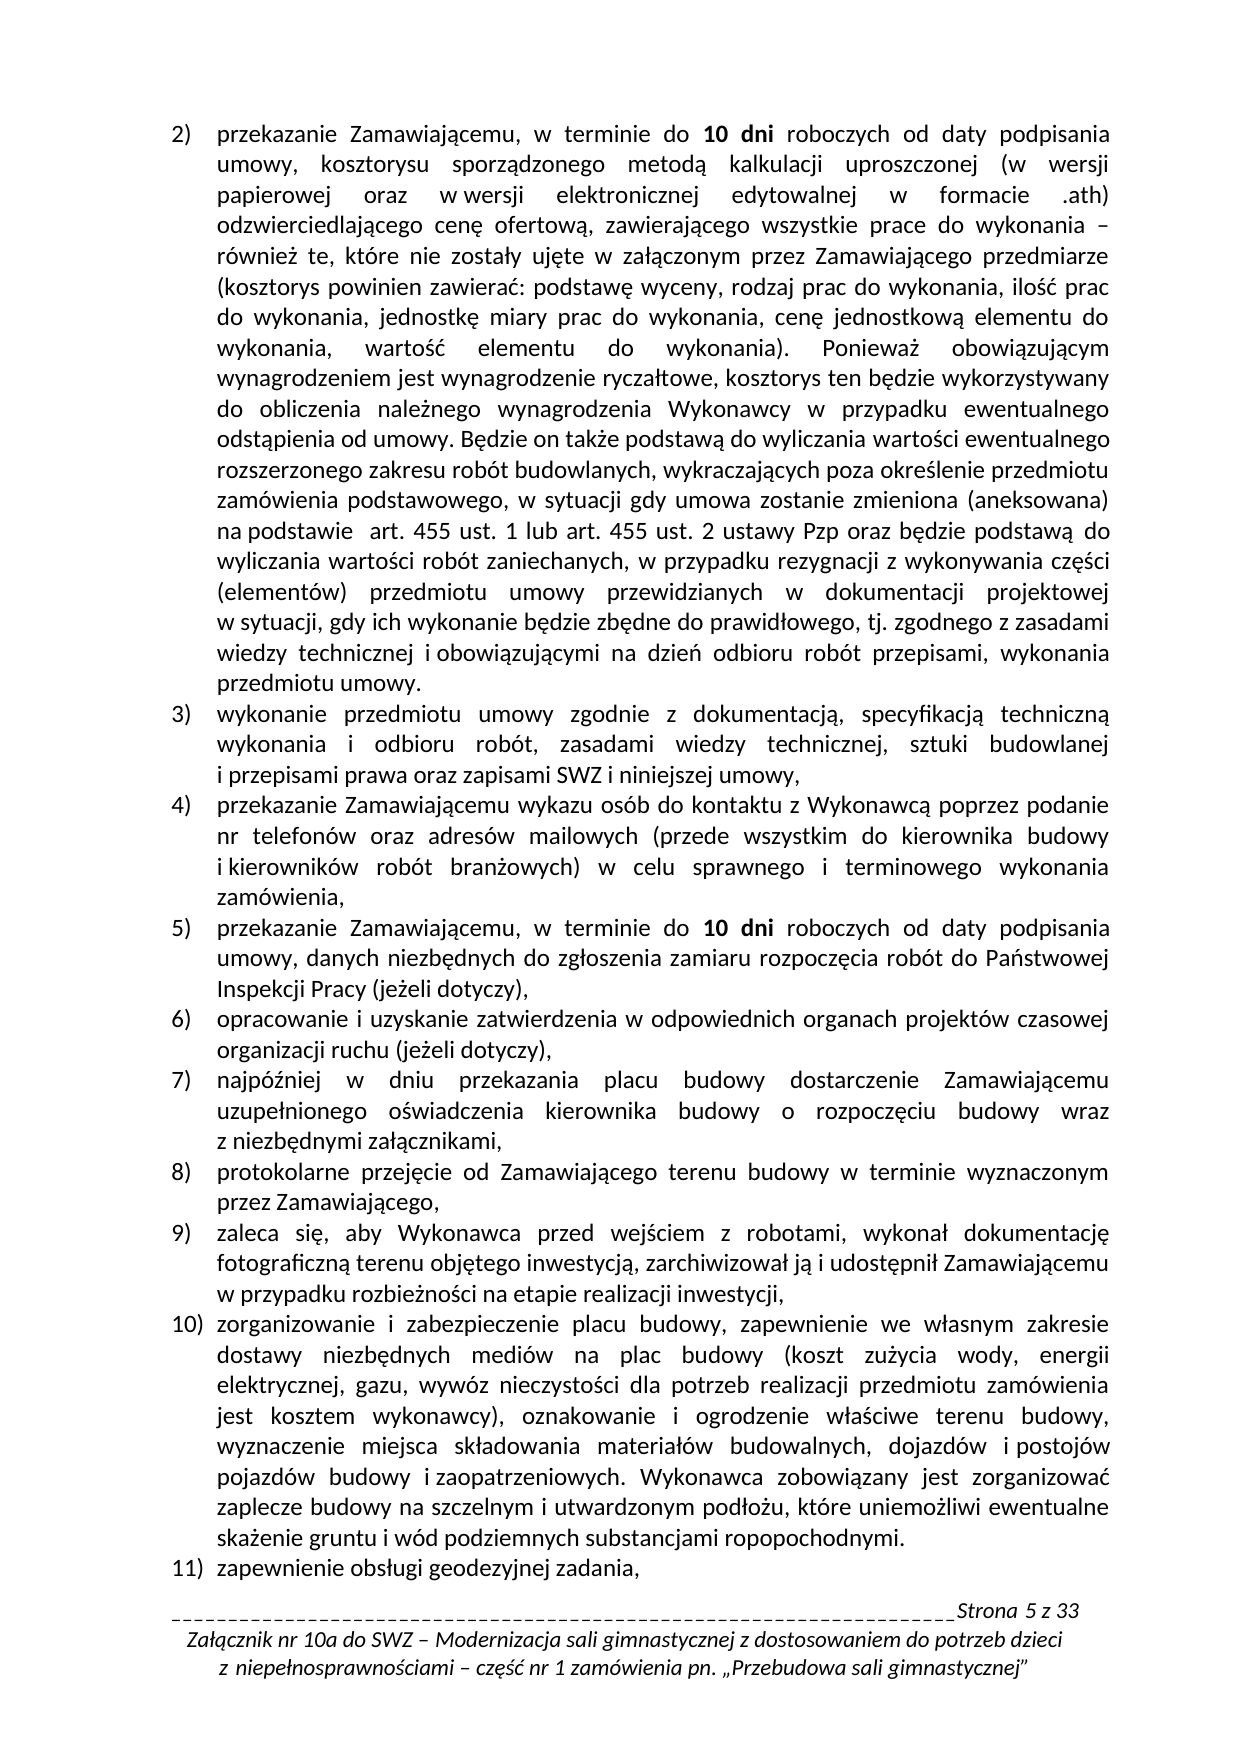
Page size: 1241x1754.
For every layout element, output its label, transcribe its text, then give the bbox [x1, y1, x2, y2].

list przekazanie Zamawiającemu wykazu osób do kontaktu z Wykonawcą poprzez podanie nr telefonów oraz adresów mailowych (przede wszystkim do kierownika budowy i kierowników robót branżowych) w celu sprawnego i terminowego wykonania zamówienia, [171, 789, 1110, 912]
list zapewnienie obsługi geodezyjnej zadania, [171, 1553, 1110, 1583]
list zorganizowanie i zabezpieczenie placu budowy, zapewnienie we własnym zakresie dostawy niezbędnych mediów na plac budowy (koszt zużycia wody, energii elektrycznej, gazu, wywóz nieczystości dla potrzeb realizacji przedmiotu zamówienia jest kosztem wykonawcy), oznakowanie i ogrodzenie właściwe terenu budowy, wyznaczenie miejsca składowania materiałów budowalnych, dojazdów i postojów pojazdów budowy i zaopatrzeniowych. Wykonawca zobowiązany jest zorganizować zaplecze budowy na szczelnym i utwardzonym podłożu, które uniemożliwi ewentualne skażenie gruntu i wód podziemnych substancjami ropopochodnymi. [171, 1308, 1110, 1553]
list przekazanie Zamawiającemu, w terminie do 10 dni roboczych od daty podpisania umowy, kosztorysu sporządzonego metodą kalkulacji uproszczonej (w wersji papierowej oraz w wersji elektronicznej edytowalnej w formacie .ath) odzwierciedlającego cenę ofertową, zawierającego wszystkie prace do wykonania – również te, które nie zostały ujęte w załączonym przez Zamawiającego przedmiarze (kosztorys powinien zawierać: podstawę wyceny, rodzaj prac do wykonania, ilość prac do wykonania, jednostkę miary prac do wykonania, cenę jednostkową elementu do wykonania, wartość elementu do wykonania). Ponieważ obowiązującym wynagrodzeniem jest wynagrodzenie ryczałtowe, kosztorys ten będzie wykorzystywany do obliczenia należnego wynagrodzenia Wykonawcy w przypadku ewentualnego odstąpienia od umowy. Będzie on także podstawą do wyliczania wartości ewentualnego rozszerzonego zakresu robót budowlanych, wykraczających poza określenie przedmiotu zamówienia podstawowego, w sytuacji gdy umowa zostanie zmieniona (aneksowana) na podstawie art. 455 ust. 1 lub art. 455 ust. 2 ustawy Pzp oraz będzie podstawą do wyliczania wartości robót zaniechanych, w przypadku rezygnacji z wykonywania części (elementów) przedmiotu umowy przewidzianych w dokumentacji projektowej w sytuacji, gdy ich wykonanie będzie zbędne do prawidłowego, tj. zgodnego z zasadami wiedzy technicznej i obowiązującymi na dzień odbioru robót przepisami, wykonania przedmiotu umowy. [171, 118, 1110, 698]
list opracowanie i uzyskanie zatwierdzenia w odpowiednich organach projektów czasowej organizacji ruchu (jeżeli dotyczy), [171, 1003, 1110, 1064]
list zaleca się, aby Wykonawca przed wejściem z robotami, wykonał dokumentację fotograficzną terenu objętego inwestycją, zarchiwizował ją i udostępnił Zamawiającemu w przypadku rozbieżności na etapie realizacji inwestycji, [171, 1217, 1110, 1308]
list wykonanie przedmiotu umowy zgodnie z dokumentacją, specyfikacją techniczną wykonania i odbioru robót, zasadami wiedzy technicznej, sztuki budowlanej i przepisami prawa oraz zapisami SWZ i niniejszej umowy, [171, 698, 1110, 789]
list najpóźniej w dniu przekazania placu budowy dostarczenie Zamawiającemu uzupełnionego oświadczenia kierownika budowy o rozpoczęciu budowy wraz z niezbędnymi załącznikami, [171, 1064, 1110, 1156]
list przekazanie Zamawiającemu, w terminie do 10 dni roboczych od daty podpisania umowy, danych niezbędnych do zgłoszenia zamiaru rozpoczęcia robót do Państwowej Inspekcji Pracy (jeżeli dotyczy), [171, 912, 1110, 1003]
list protokolarne przejęcie od Zamawiającego terenu budowy w terminie wyznaczonym przez Zamawiającego, [171, 1156, 1110, 1217]
